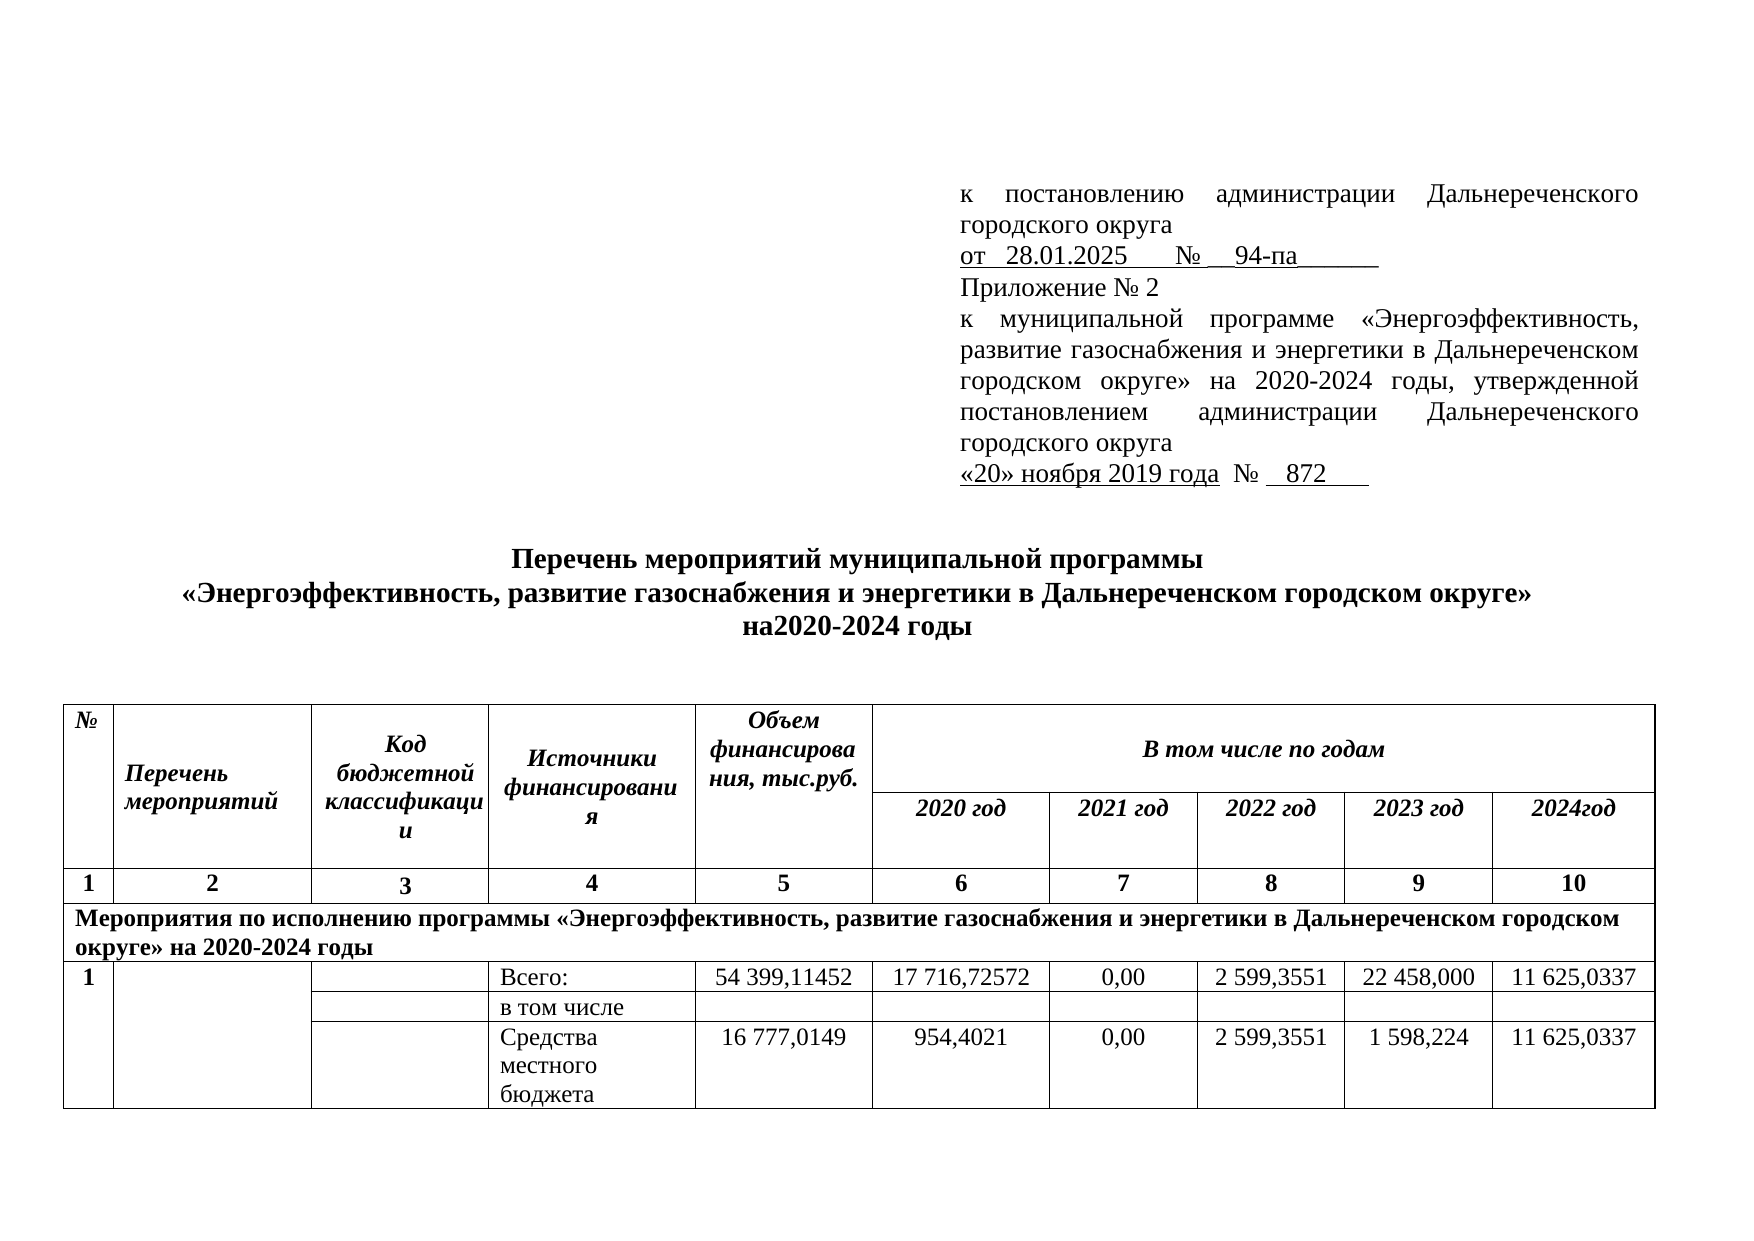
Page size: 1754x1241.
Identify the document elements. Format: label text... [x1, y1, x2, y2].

table_header Перечень мероприятий [114, 705, 311, 867]
table_cell [1198, 992, 1344, 1021]
table_cell 954,4021 [873, 1022, 1049, 1108]
table_cell 6 [873, 869, 1049, 902]
text «Энергоэффективность, развитие газоснабжения и энергетики в Дальнереченском городском округе» [75, 575, 1639, 608]
table_cell 2022 год [1198, 793, 1344, 867]
table_cell 2021 год [1050, 793, 1197, 867]
table_cell 22 458,000 [1345, 962, 1492, 991]
table_cell 11 625,0337 [1493, 1022, 1654, 1108]
table_cell 4 [489, 869, 695, 902]
table_cell 2020 год [873, 793, 1049, 867]
table_header В том числе по годам [873, 705, 1654, 792]
table_cell 9 [1345, 869, 1492, 902]
table_header № [64, 705, 113, 867]
table_cell 1 [64, 962, 113, 1108]
table_cell [696, 792, 872, 867]
table_cell [312, 992, 488, 1021]
table_cell 17 716,72572 [873, 962, 1049, 991]
table_cell 2 599,3551 [1198, 962, 1344, 991]
table_cell Всего: [489, 962, 695, 991]
table_cell [312, 1022, 488, 1108]
text Перечень мероприятий муниципальной программы [75, 541, 1639, 575]
table_cell [312, 962, 488, 991]
table_cell 16 777,0149 [696, 1022, 872, 1108]
table_cell [696, 992, 872, 1021]
table_cell 2024год [1493, 793, 1654, 867]
text от 28.01.2025 № __94-па______ [960, 239, 1639, 271]
table_cell 54 399,11452 [696, 962, 872, 991]
table_cell [114, 962, 311, 1108]
table_cell 0,00 [1050, 962, 1197, 991]
text «20» ноября 2019 года № 872 [960, 457, 1639, 489]
text к муниципальной программе «Энергоэффективность, развитие газоснабжения и энергетики в Дальнереченском городском округе» на 2020-2024 годы, утвержденной постановлением администрации Дальнереченского городского округа [960, 302, 1639, 457]
table_cell 10 [1493, 869, 1654, 902]
table_cell 7 [1050, 869, 1197, 902]
table_header Код бюджетной классификации [312, 705, 488, 867]
table_cell 11 625,0337 [1493, 962, 1654, 991]
table_cell в том числе [489, 992, 695, 1021]
text на2020-2024 годы [75, 608, 1639, 642]
table_cell Мероприятия по исполнению программы «Энергоэффективность, развитие газоснабжения и энергетики в Дальнереченском городском округе» на 2020-2024 годы [64, 904, 1654, 961]
table_cell 5 [696, 869, 872, 902]
table_cell [873, 992, 1049, 1021]
table_cell 3 [312, 869, 488, 902]
text к постановлению администрации Дальнереченского городского округа [960, 177, 1639, 239]
text Приложение № 2 [75, 271, 1639, 302]
table_cell Средства местного бюджета [489, 1022, 695, 1108]
table_cell [1050, 992, 1197, 1021]
table_cell 2 [114, 869, 311, 902]
table_header Источники финансирования [489, 705, 695, 867]
table_cell [1345, 992, 1492, 1021]
table_header Объем финансирования, тыс.руб. [696, 705, 872, 792]
table_cell [1493, 992, 1654, 1021]
table_cell 1 [64, 869, 113, 902]
table_cell 1 598,224 [1345, 1022, 1492, 1108]
table_cell 0,00 [1050, 1022, 1197, 1108]
table_cell 2023 год [1345, 793, 1492, 867]
table_cell 2 599,3551 [1198, 1022, 1344, 1108]
table_cell 8 [1198, 869, 1344, 902]
